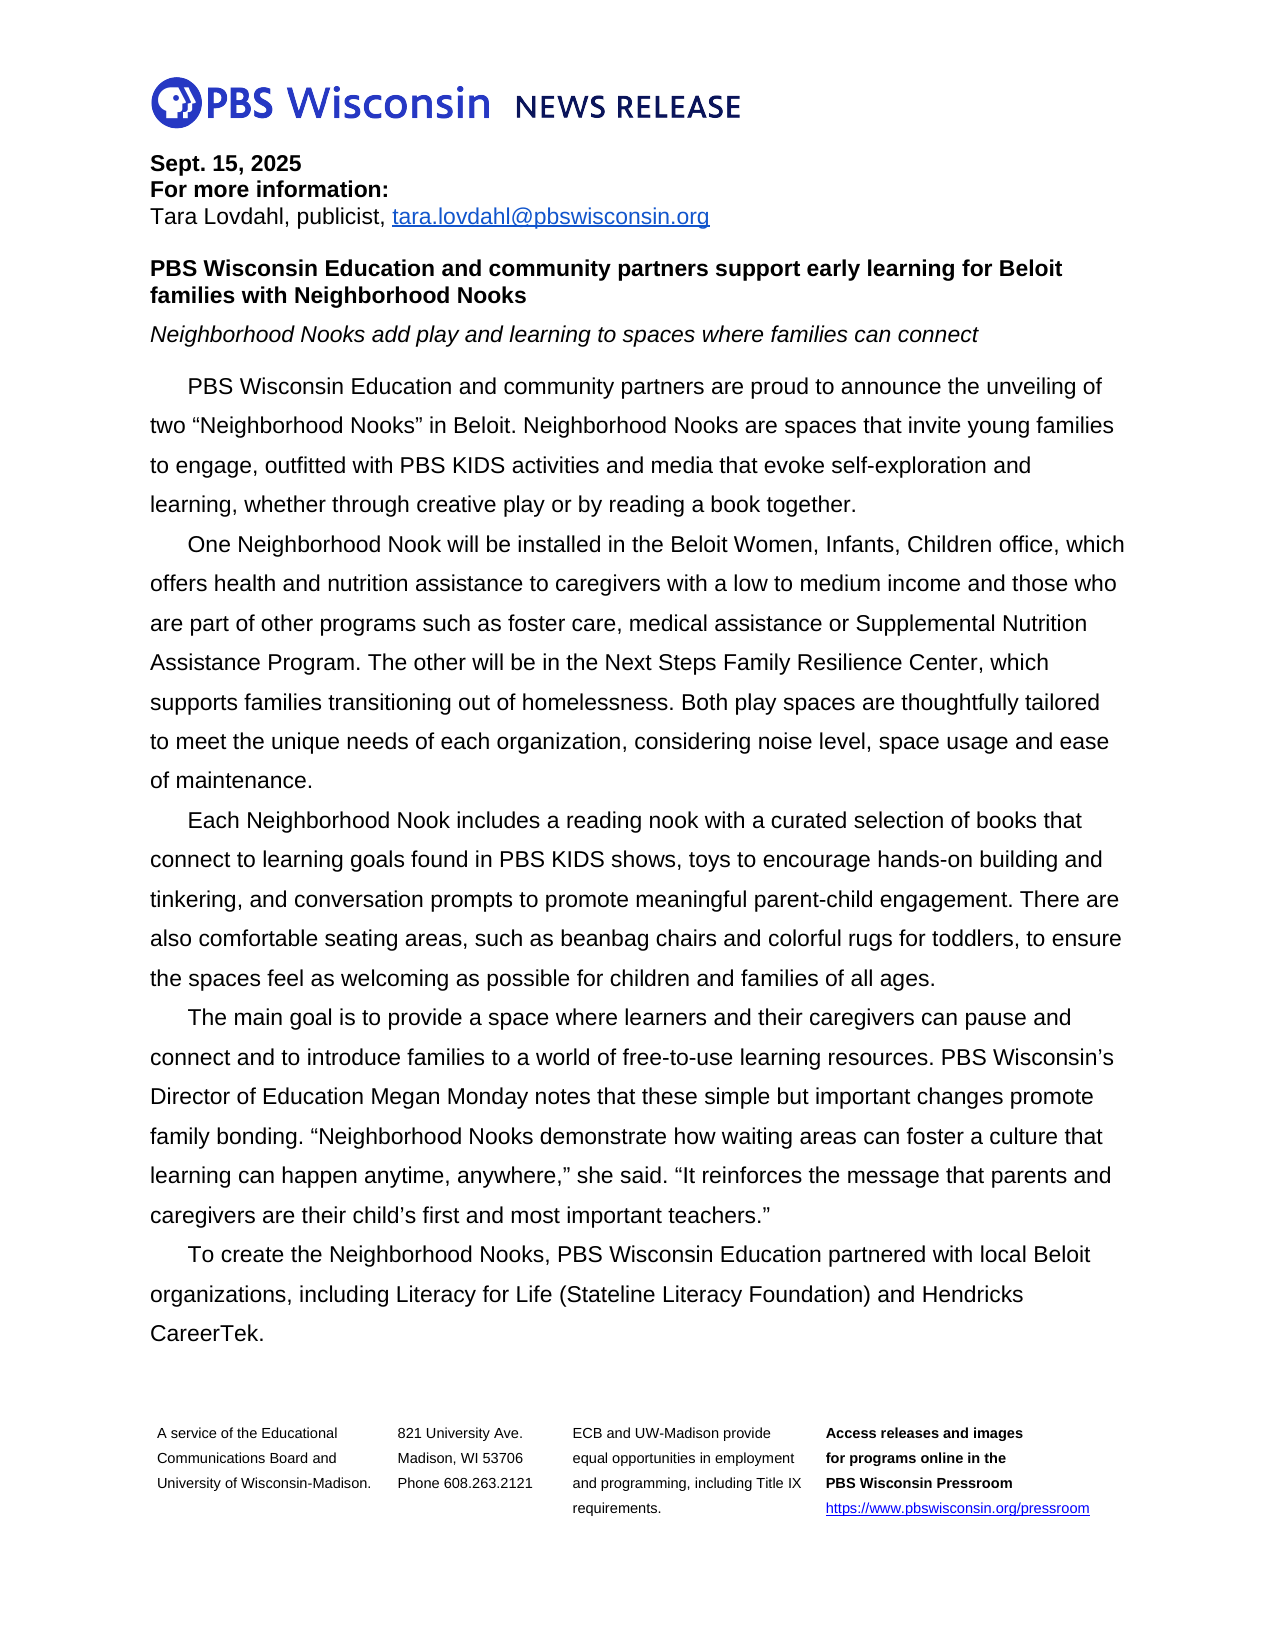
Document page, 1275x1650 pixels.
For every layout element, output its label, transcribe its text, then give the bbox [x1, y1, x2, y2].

text The main goal is to provide a space where learners and their caregivers can pause and connect and to introduce families to a world of free-to-use learning resources. PBS Wisconsin’s Director of Education Megan Monday notes that these simple but important changes promote family bonding. “Neighborhood Nooks demonstrate how waiting areas can foster a culture that learning can happen anytime, anywhere,” she said. “It reinforces the message that parents and caregivers are their child’s first and most important teachers.” [150, 1004, 1125, 1228]
subtitle Sept. 15, 2025 [150, 150, 1200, 176]
text Tara Lovdahl, publicist, tara.lovdahl@pbswisconsin.org [150, 203, 1125, 229]
text PBS Wisconsin Education and community partners are proud to announce the unveiling of two “Neighborhood Nooks” in Beloit. Neighborhood Nooks are spaces that invite young families to engage, outfitted with PBS KIDS activities and media that evoke self-exploration and learning, whether through creative play or by reading a book together. [150, 373, 1125, 517]
picture [150, 75, 740, 130]
text Each Neighborhood Nook includes a reading nook with a curated selection of books that connect to learning goals found in PBS KIDS shows, toys to encourage hands-on building and tinkering, and conversation prompts to promote meaningful parent-child engagement. There are also comfortable seating areas, such as beanbag chairs and colorful rugs for toddlers, to ensure the spaces feel as welcoming as possible for children and families of all ages. [150, 807, 1125, 991]
subtitle For more information: [150, 176, 1200, 203]
text One Neighborhood Nook will be installed in the Beloit Women, Infants, Children office, which offers health and nutrition assistance to caregivers with a low to medium income and those who are part of other programs such as foster care, medical assistance or Supplemental Nutrition Assistance Program. The other will be in the Next Steps Family Resilience Center, which supports families transitioning out of homelessness. Both play spaces are thoughtfully tailored to meet the unique needs of each organization, considering noise level, space usage and ease of maintenance. [150, 531, 1125, 794]
text Neighborhood Nooks add play and learning to spaces where families can connect [150, 321, 1125, 347]
text PBS Wisconsin Education and community partners support early learning for Beloit families with Neighborhood Nooks [150, 255, 1125, 308]
text To create the Neighborhood Nooks, PBS Wisconsin Education partnered with local Beloit organizations, including Literacy for Life (Stateline Literacy Foundation) and Hendricks CareerTek. [150, 1241, 1125, 1346]
